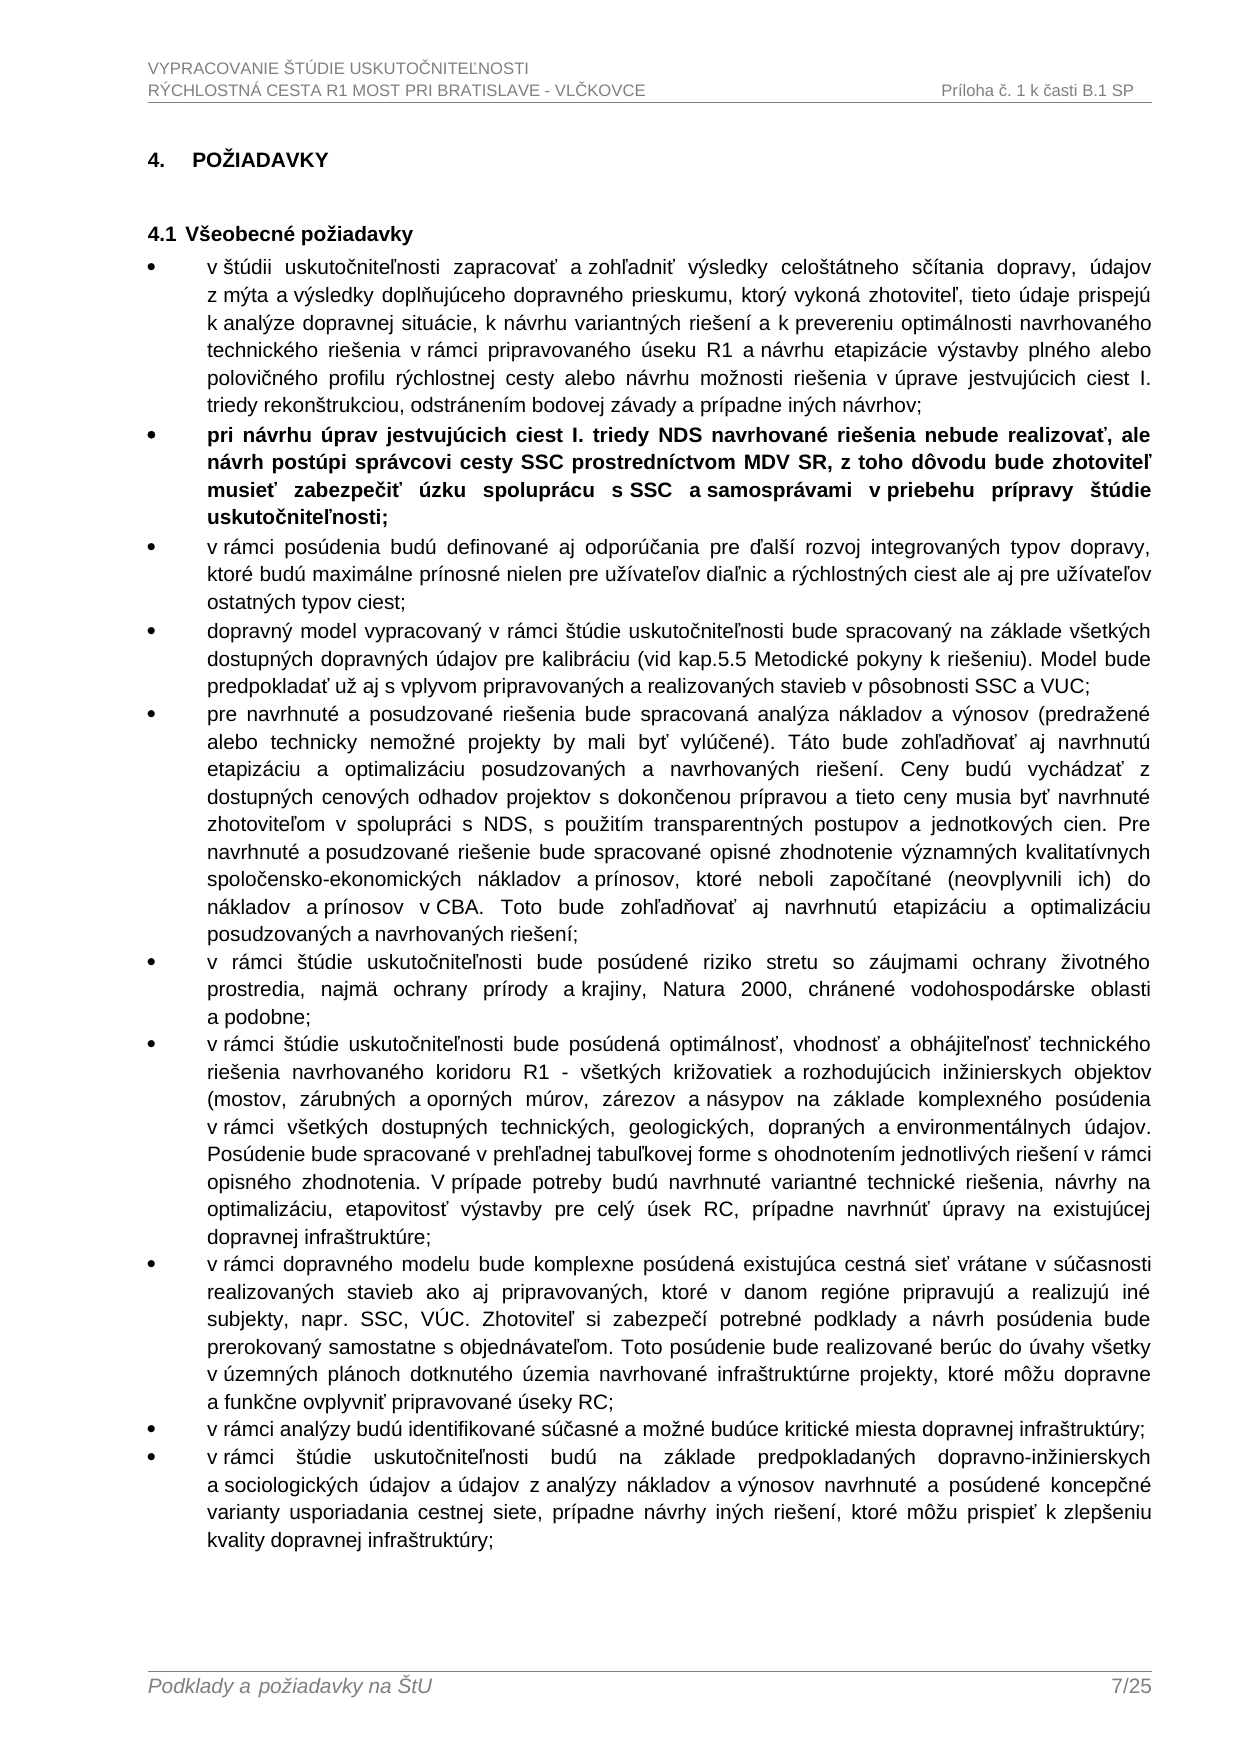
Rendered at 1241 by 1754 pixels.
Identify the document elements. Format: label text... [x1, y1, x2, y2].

list v rámci štúdie uskutočniteľnosti bude posúdené riziko stretu so záujmami ochrany životného prostredia, najmä ochrany prírody a krajiny, Natura 2000, chránené vodohospodárske oblasti a podobne; [148, 949, 1152, 1028]
list pri návrhu úprav jestvujúcich ciest I. triedy NDS navrhované riešenia nebude realizovať, ale návrh postúpi správcovi cesty SSC prostredníctvom MDV SR, z toho dôvodu bude zhotoviteľ musieť zabezpečiť úzku spoluprácu s SSC a samosprávami v priebehu prípravy štúdie uskutočniteľnosti; [148, 422, 1152, 529]
subtitle 4. POŽIADAVKY [148, 148, 1152, 172]
list v rámci dopravného modelu bude komplexne posúdená existujúca cestná sieť vrátane v súčasnosti realizovaných stavieb ako aj pripravovaných, ktoré v danom regióne pripravujú a realizujú iné subjekty, napr. SSC, VÚC. Zhotoviteľ si zabezpečí potrebné podklady a návrh posúdenia bude prerokovaný samostatne s objednávateľom. Toto posúdenie bude realizované berúc do úvahy všetky v územných plánoch dotknutého územia navrhované infraštruktúrne projekty, ktoré môžu dopravne a funkčne ovplyvniť pripravované úseky RC; [148, 1252, 1152, 1414]
list v rámci analýzy budú identifikované súčasné a možné budúce kritické miesta dopravnej infraštruktúry; [148, 1417, 1152, 1441]
list v rámci štúdie uskutočniteľnosti bude posúdená optimálnosť, vhodnosť a obhájiteľnosť technického riešenia navrhovaného koridoru R1 - všetkých križovatiek a rozhodujúcich inžinierskych objektov (mostov, zárubných a oporných múrov, zárezov a násypov na základe komplexného posúdenia v rámci všetkých dostupných technických, geologických, dopraných a environmentálnych údajov. Posúdenie bude spracované v prehľadnej tabuľkovej forme s ohodnotením jednotlivých riešení v rámci opisného zhodnotenia. V prípade potreby budú navrhnuté variantné technické riešenia, návrhy na optimalizáciu, etapovitosť výstavby pre celý úsek RC, prípadne navrhnúť úpravy na existujúcej dopravnej infraštruktúre; [148, 1032, 1152, 1249]
list dopravný model vypracovaný v rámci štúdie uskutočniteľnosti bude spracovaný na základe všetkých dostupných dopravných údajov pre kalibráciu (vid kap.5.5 Metodické pokyny k riešeniu). Model bude predpokladať už aj s vplyvom pripravovaných a realizovaných stavieb v pôsobnosti SSC a VUC; [148, 619, 1152, 698]
list v rámci štúdie uskutočniteľnosti budú na základe predpokladaných dopravno-inžinierskych a sociologických údajov a údajov z analýzy nákladov a výnosov navrhnuté a posúdené koncepčné varianty usporiadania cestnej siete, prípadne návrhy iných riešení, ktoré môžu prispieť k zlepšeniu kvality dopravnej infraštruktúry; [148, 1445, 1152, 1551]
list v štúdii uskutočniteľnosti zapracovať a zohľadniť výsledky celoštátneho sčítania dopravy, údajov z mýta a výsledky doplňujúceho dopravného prieskumu, ktorý vykoná zhotoviteľ, tieto údaje prispejú k analýze dopravnej situácie, k návrhu variantných riešení a k prevereniu optimálnosti navrhovaného technického riešenia v rámci pripravovaného úseku R1 a návrhu etapizácie výstavby plného alebo polovičného profilu rýchlostnej cesty alebo návrhu možnosti riešenia v úprave jestvujúcich ciest I. triedy rekonštrukciou, odstránením bodovej závady a prípadne iných návrhov; [148, 255, 1152, 417]
list pre navrhnuté a posudzované riešenia bude spracovaná analýza nákladov a výnosov (predražené alebo technicky nemožné projekty by mali byť vylúčené). Táto bude zohľadňovať aj navrhnutú etapizáciu a optimalizáciu posudzovaných a navrhovaných riešení. Ceny budú vychádzať z dostupných cenových odhadov projektov s dokončenou prípravou a tieto ceny musia byť navrhnuté zhotoviteľom v spolupráci s NDS, s použitím transparentných postupov a jednotkových cien. Pre navrhnuté a posudzované riešenie bude spracované opisné zhodnotenie významných kvalitatívnych spoločensko-ekonomických nákladov a prínosov, ktoré neboli započítané (neovplyvnili ich) do nákladov a prínosov v CBA. Toto bude zohľadňovať aj navrhnutú etapizáciu a optimalizáciu posudzovaných a navrhovaných riešení; [148, 702, 1152, 946]
subtitle Všeobecné požiadavky [148, 221, 1152, 245]
list v rámci posúdenia budú definované aj odporúčania pre ďalší rozvoj integrovaných typov dopravy, ktoré budú maximálne prínosné nielen pre užívateľov diaľnic a rýchlostných ciest ale aj pre užívateľov ostatných typov ciest; [148, 534, 1152, 614]
